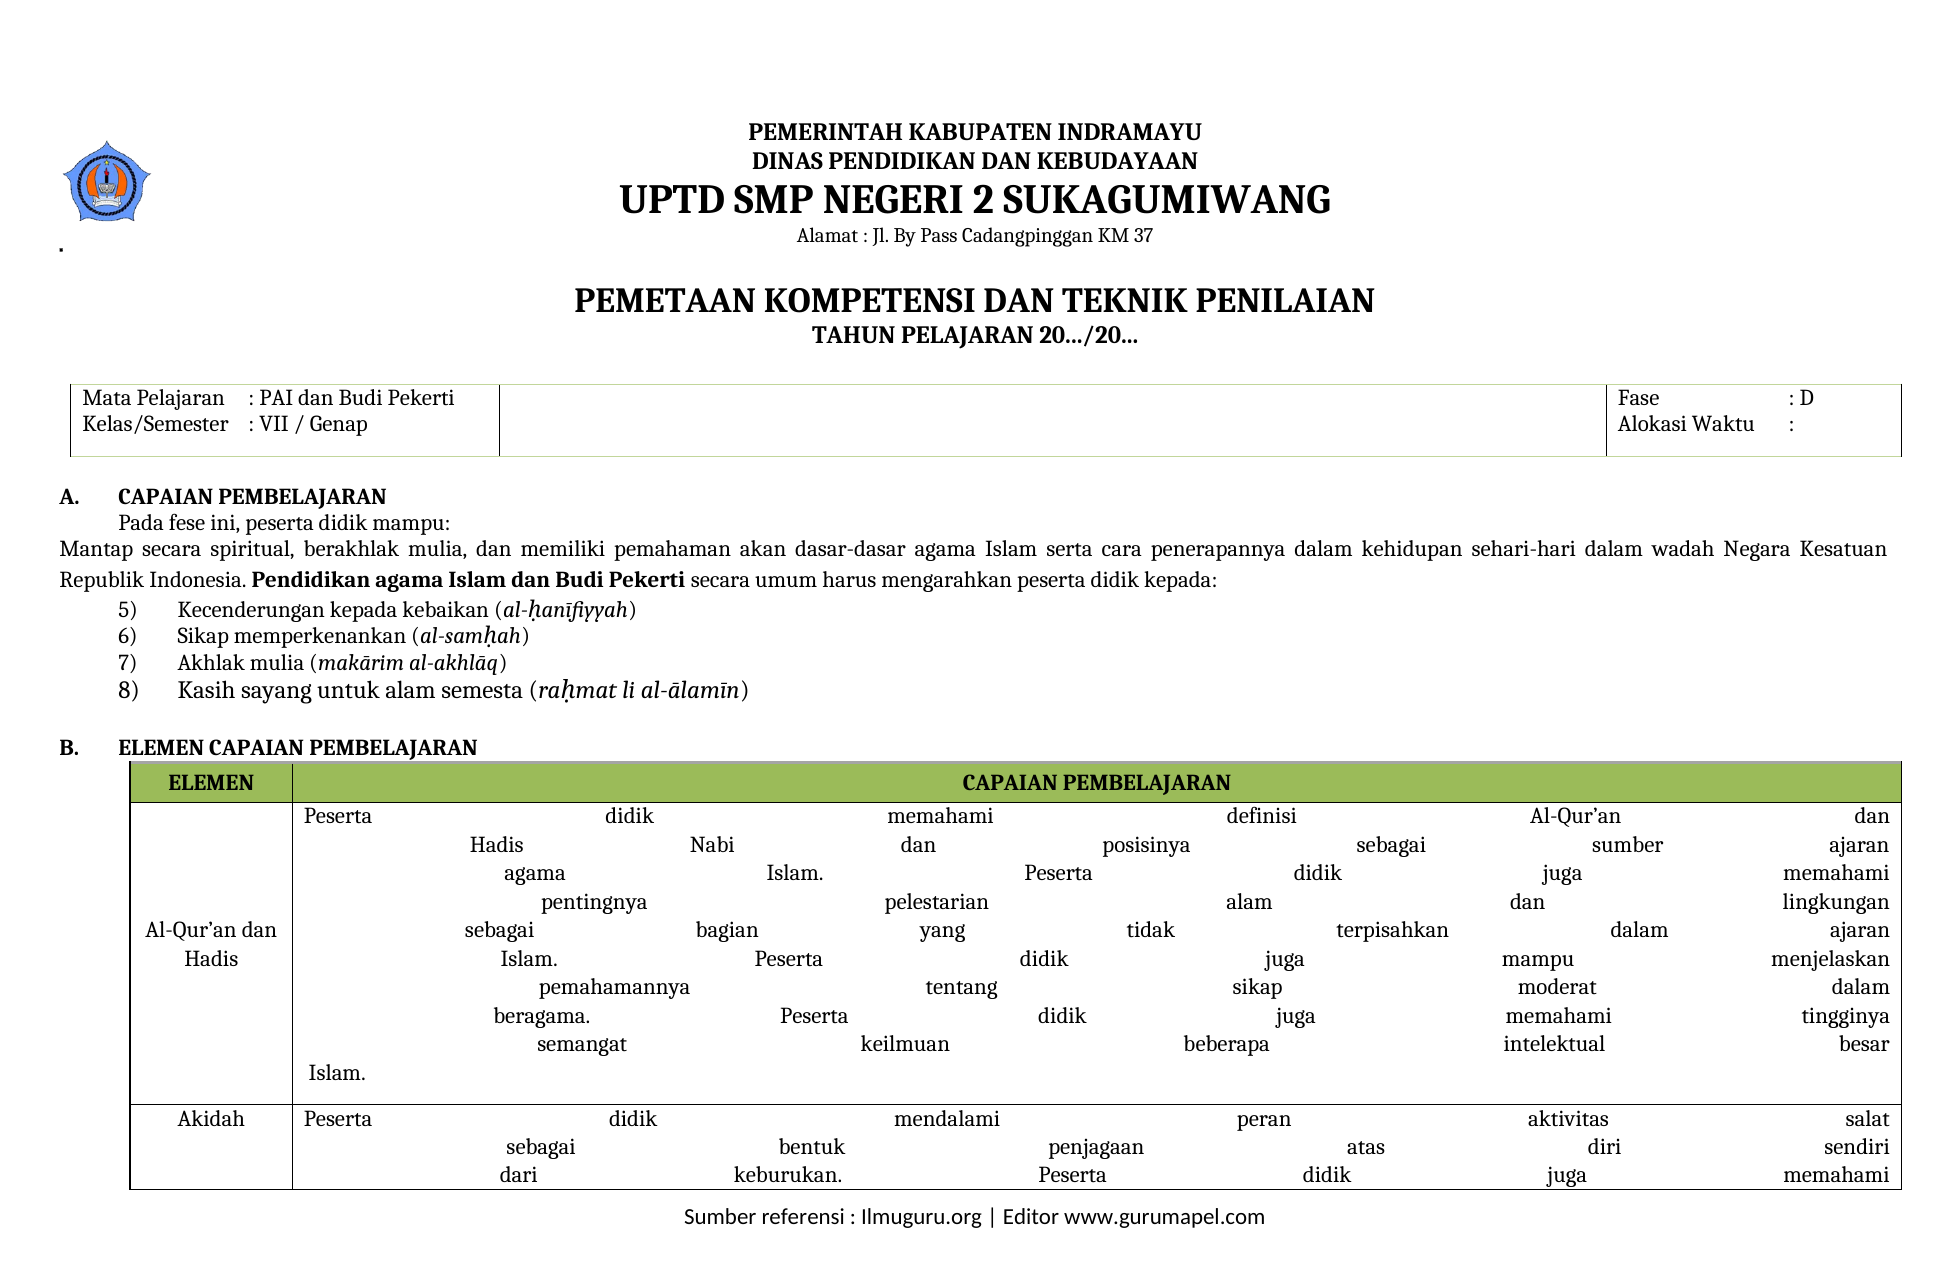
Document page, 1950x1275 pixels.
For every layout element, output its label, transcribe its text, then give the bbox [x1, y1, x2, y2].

text TAHUN PELAJARAN 20.../20... [59, 321, 1891, 350]
list Kecenderungan kepada kebaikan (al-ḥanīfiyyah) [118, 597, 1891, 623]
table_header ELEMEN [131, 764, 292, 802]
list Sikap memperkenankan (al-samḥah) [118, 623, 1891, 649]
table_header [500, 385, 1606, 456]
text Alamat : Jl. By Pass Cadangpinggan KM 37 [59, 223, 1891, 247]
list Akhlak mulia (makārim al-akhlāq) [118, 649, 1891, 676]
text DINAS PENDIDIKAN DAN KEBUDAYAAN [154, 147, 1891, 176]
picture [59, 134, 154, 229]
text A. CAPAIAN PEMBELAJARAN [59, 483, 1891, 510]
table_header Fase : D Alokasi Waktu : [1607, 385, 1901, 456]
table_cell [293, 1105, 1901, 1189]
table_header Mata Pelajaran : PAI dan Budi Pekerti Kelas/Semester : VII / Genap [71, 385, 499, 456]
text B. ELEMEN CAPAIAN PEMBELAJARAN [59, 735, 1891, 761]
table_cell Peserta didik memahami definisi Al-Qur’an dan Hadis Nabi dan posisinya sebagai sumber ajaran agama Islam. Peserta didik juga memahami pentingnya pelestarian alam dan lingkungan sebagai bagian yang tidak terpisahkan dalam ajaran Islam. Peserta didik juga mampu menjelaskan pemahamannya tentang sikap moderat dalam beragama. Peserta didik juga memahami tingginya semangat keilmuan beberapa intelektual besar Islam. [293, 803, 1901, 1104]
text UPTD SMP NEGERI 2 SUKAGUMIWANG [154, 176, 1891, 223]
text PEMERINTAH KABUPATEN INDRAMAYU [59, 118, 1891, 147]
text Mantap secara spiritual, berakhlak mulia, dan memiliki pemahaman akan dasar-dasar agama Islam serta cara penerapannya dalam kehidupan sehari-hari dalam wadah Negara Kesatuan Republik Indonesia. Pendidikan agama Islam dan Budi Pekerti secara umum harus mengarahkan peserta didik kepada: [59, 536, 1891, 593]
list Kasih sayang untuk alam semesta (raḥmat li al-ālamīn) [118, 676, 1891, 704]
text Pada fese ini, peserta didik mampu: [59, 510, 1891, 536]
table_cell Al-Qur’an dan Hadis [131, 803, 292, 1104]
text PEMETAAN KOMPETENSI DAN TEKNIK PENILAIAN [59, 281, 1891, 321]
table_header CAPAIAN PEMBELAJARAN [293, 764, 1901, 802]
table_cell Akidah [131, 1105, 292, 1189]
